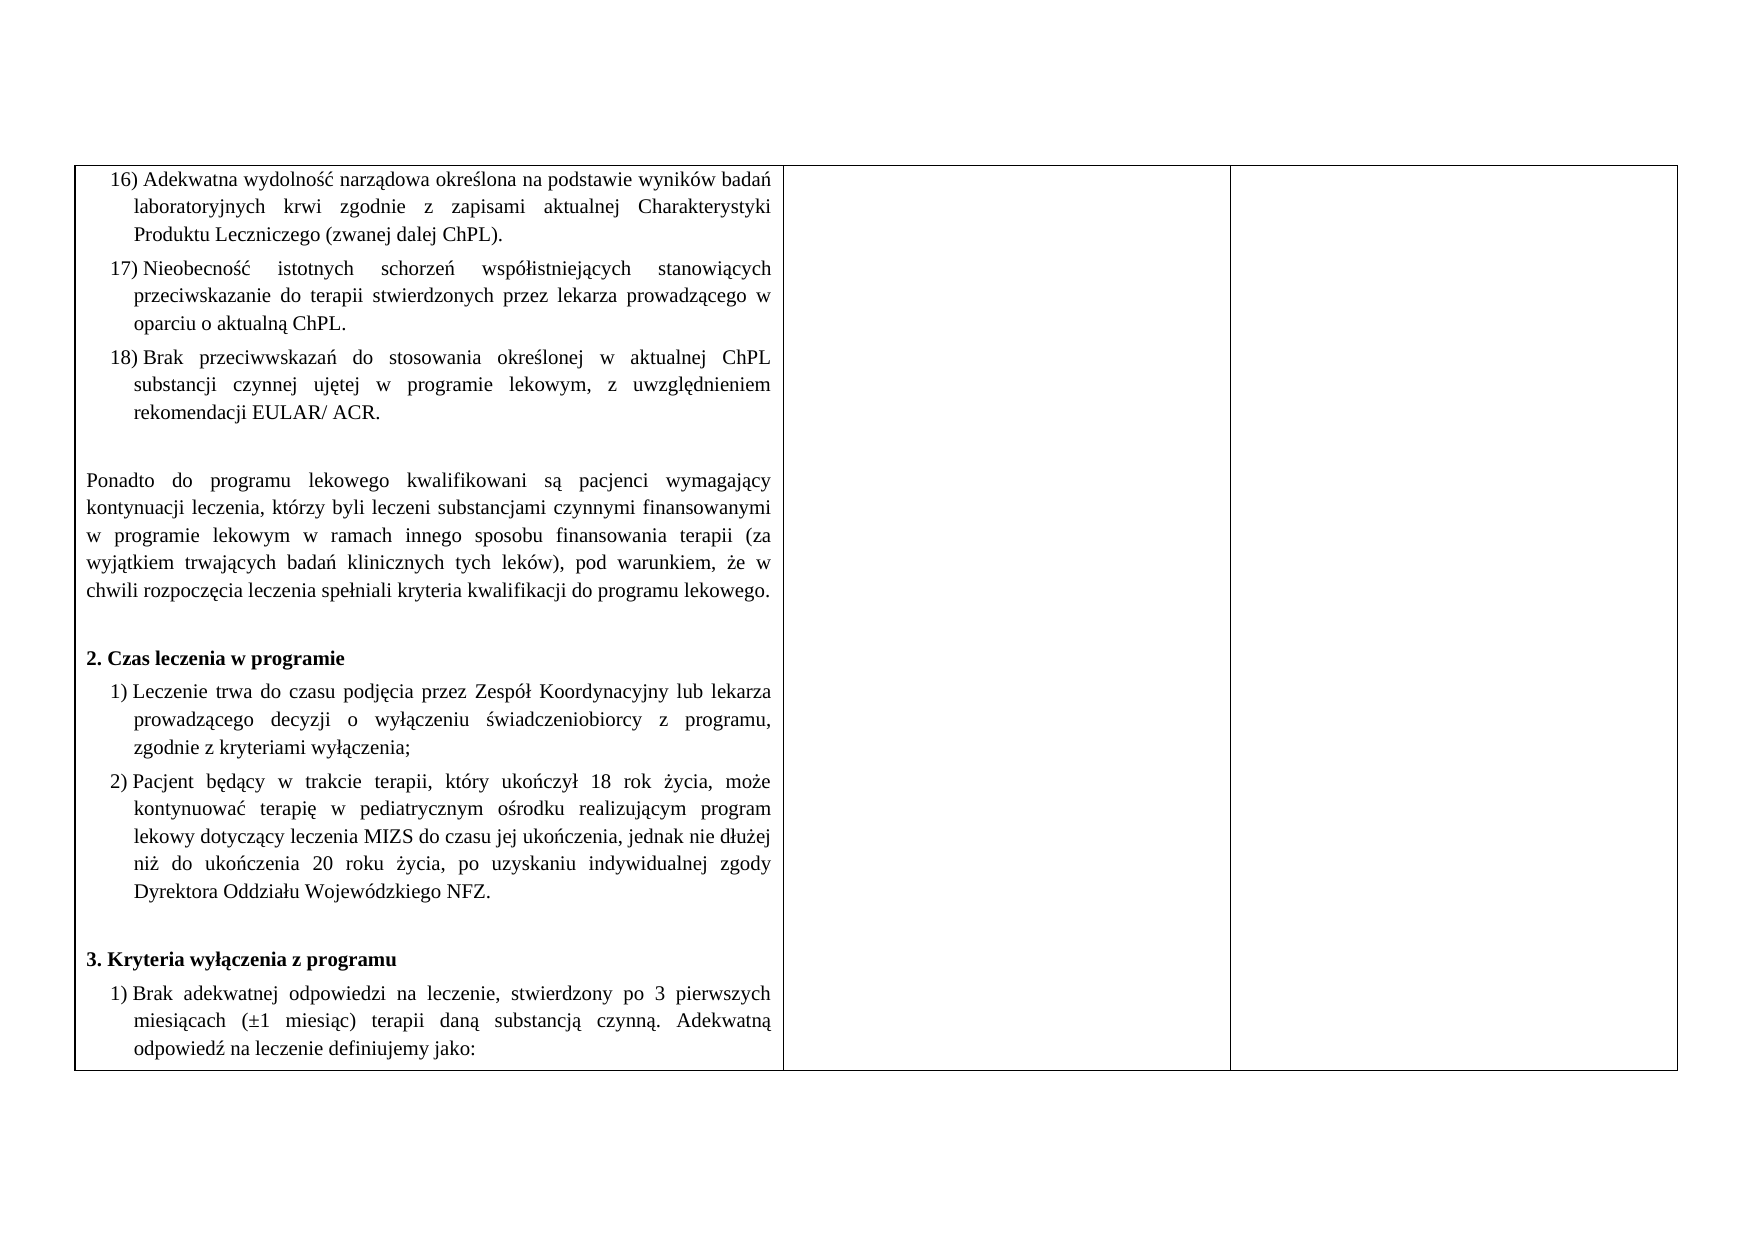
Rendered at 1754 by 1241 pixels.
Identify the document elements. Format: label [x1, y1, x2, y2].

table_cell [784, 166, 1230, 1070]
table_cell [76, 166, 783, 1070]
table_cell [1231, 166, 1677, 1070]
